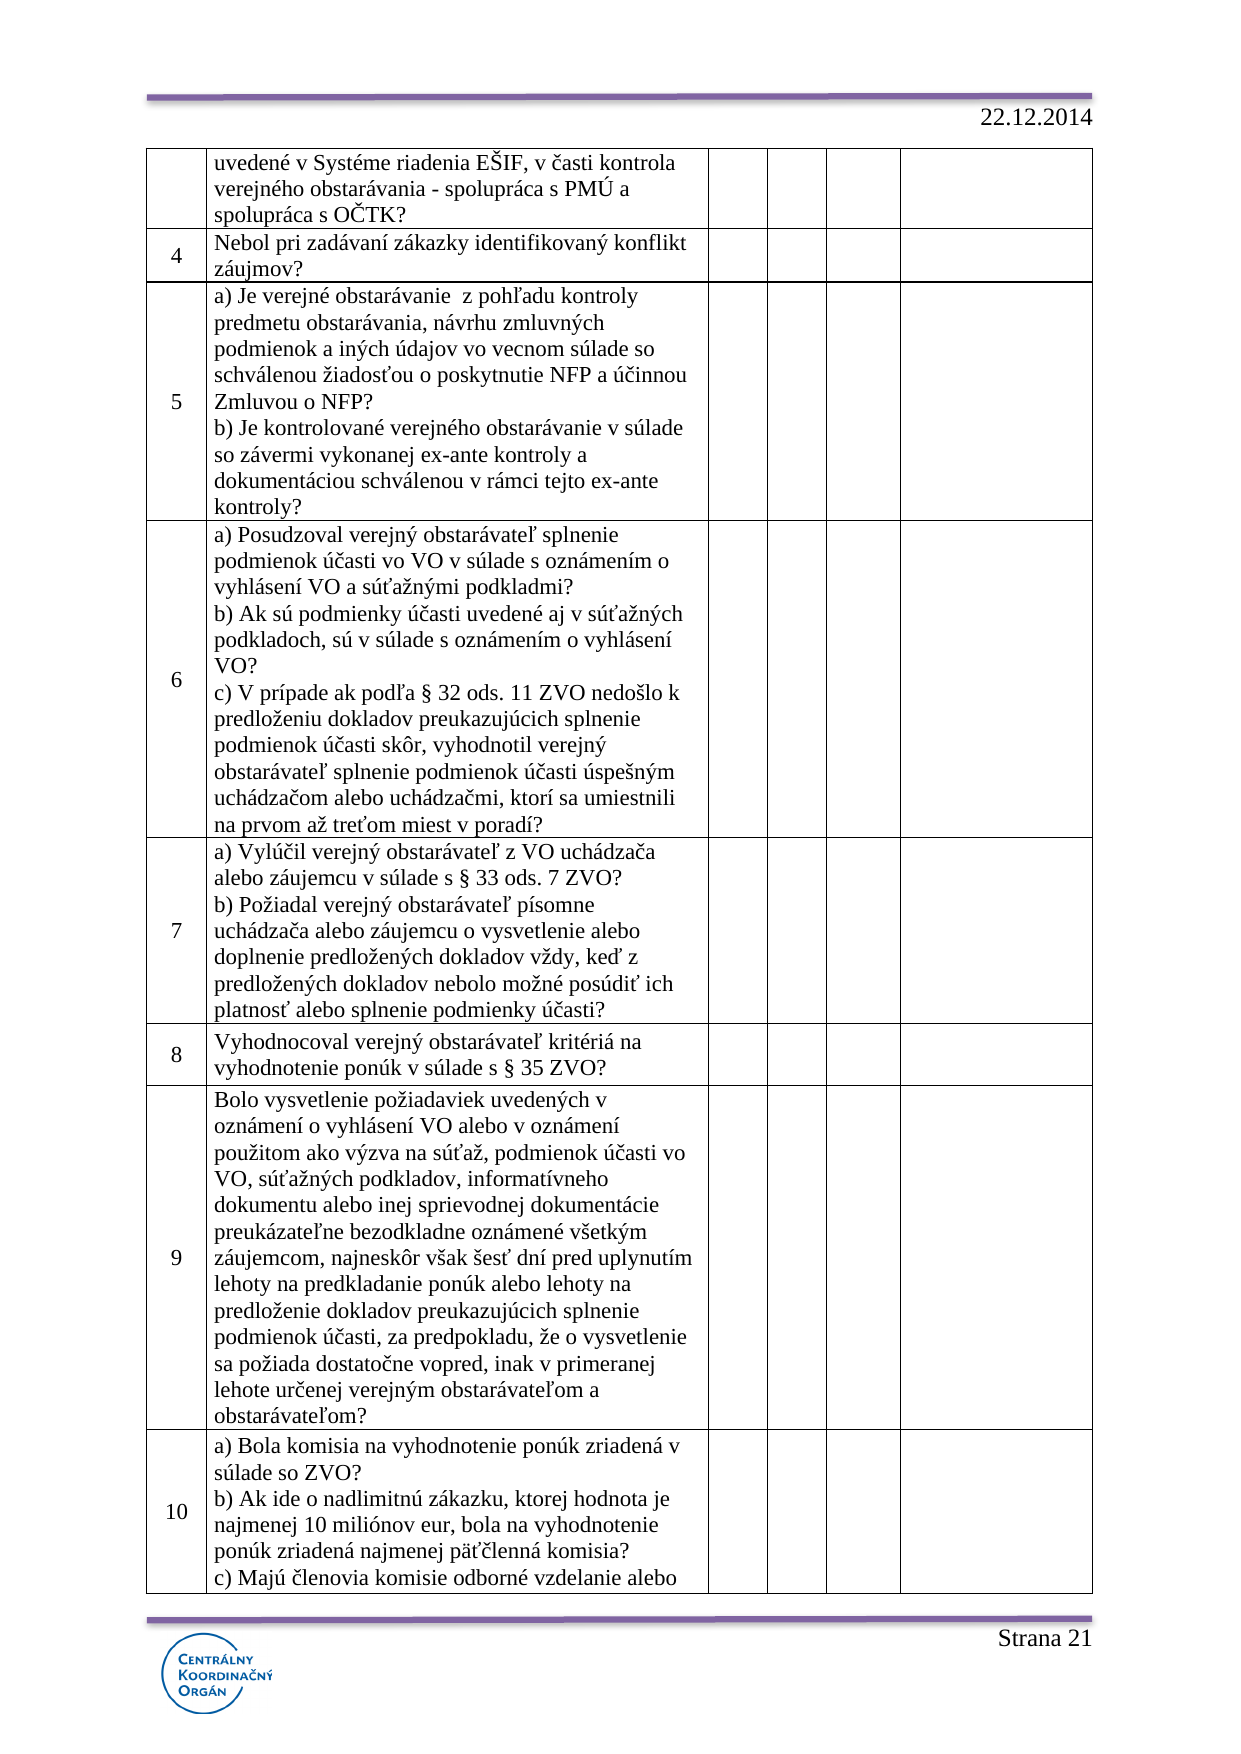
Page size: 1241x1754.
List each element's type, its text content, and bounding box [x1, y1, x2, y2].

table_cell [901, 1024, 1092, 1085]
table_cell [709, 229, 767, 281]
table_cell [768, 149, 826, 228]
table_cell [207, 149, 708, 228]
table_cell [901, 1430, 1092, 1593]
table_cell [709, 1024, 767, 1085]
table_cell [709, 521, 767, 837]
table_cell [709, 838, 767, 1022]
table_cell [901, 283, 1092, 520]
table_cell [709, 1430, 767, 1593]
table_cell a) Posudzoval verejný obstarávateľ splnenie podmienok účasti vo VO v súlade s oznámením o vyhlásení VO a súťažnými podkladmi? b) Ak sú podmienky účasti uvedené aj v súťažných podkladoch, sú v súlade s oznámením o vyhlásení VO? c) V prípade ak podľa § 32 ods. 11 ZVO nedošlo k predloženiu dokladov preukazujúcich splnenie podmienok účasti skôr, vyhodnotil verejný obstarávateľ splnenie podmienok účasti úspešným uchádzačom alebo uchádzačmi, ktorí sa umiestnili na prvom až treťom miest v poradí? [207, 521, 708, 837]
table_cell a) Vylúčil verejný obstarávateľ z VO uchádzača alebo záujemcu v súlade s § 33 ods. 7 ZVO? b) Požiadal verejný obstarávateľ písomne uchádzača alebo záujemcu o vysvetlenie alebo doplnenie predložených dokladov vždy, keď z predložených dokladov nebolo možné posúdiť ich platnosť alebo splnenie podmienky účasti? [207, 838, 708, 1022]
table_cell Nebol pri zadávaní zákazky identifikovaný konflikt záujmov? [207, 229, 708, 281]
table_cell [827, 838, 900, 1022]
table_cell [901, 838, 1092, 1022]
table_cell [901, 1086, 1092, 1429]
table_cell 7 [147, 838, 206, 1022]
table_cell [768, 1024, 826, 1085]
table_cell 10 [147, 1430, 206, 1593]
table_cell [768, 283, 826, 520]
table_cell [827, 283, 900, 520]
table_cell 6 [147, 521, 206, 837]
table_cell Bolo vysvetlenie požiadaviek uvedených v oznámení o vyhlásení VO alebo v oznámení použitom ako výzva na súťaž, podmienok účasti vo VO, súťažných podkladov, informatívneho dokumentu alebo inej sprievodnej dokumentácie preukázateľne bezodkladne oznámené všetkým záujemcom, najneskôr však šesť dní pred uplynutím lehoty na predkladanie ponúk alebo lehoty na predloženie dokladov preukazujúcich splnenie podmienok účasti, za predpokladu, že o vysvetlenie sa požiada dostatočne vopred, inak v primeranej lehote určenej verejným obstarávateľom a obstarávateľom? [207, 1086, 708, 1429]
table_cell [827, 229, 900, 281]
picture [159, 1631, 272, 1713]
table_cell [768, 838, 826, 1022]
table_cell [709, 283, 767, 520]
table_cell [207, 1430, 708, 1593]
table_cell [709, 149, 767, 228]
table_cell [768, 229, 826, 281]
table_cell [827, 1430, 900, 1593]
table_cell 5 [147, 283, 206, 520]
table_cell [827, 1086, 900, 1429]
table_cell a) Je verejné obstarávanie z pohľadu kontroly predmetu obstarávania, návrhu zmluvných podmienok a iných údajov vo vecnom súlade so schválenou žiadosťou o poskytnutie NFP a účinnou Zmluvou o NFP? b) Je kontrolované verejného obstarávanie v súlade so závermi vykonanej ex-ante kontroly a dokumentáciou schválenou v rámci tejto ex-ante kontroly? [207, 283, 708, 520]
table_cell [768, 521, 826, 837]
table_cell [901, 229, 1092, 281]
table_cell 9 [147, 1086, 206, 1429]
table_cell [827, 521, 900, 837]
table_cell [901, 149, 1092, 228]
table_cell [768, 1086, 826, 1429]
table_cell [709, 1086, 767, 1429]
table_cell 3 [147, 149, 206, 228]
table_cell Vyhodnocoval verejný obstarávateľ kritériá na vyhodnotenie ponúk v súlade s § 35 ZVO? [207, 1024, 708, 1085]
table_cell 4 [147, 229, 206, 281]
table_cell [901, 521, 1092, 837]
table_cell [827, 149, 900, 228]
table_cell 8 [147, 1024, 206, 1085]
table_cell [768, 1430, 826, 1593]
table_cell [827, 1024, 900, 1085]
